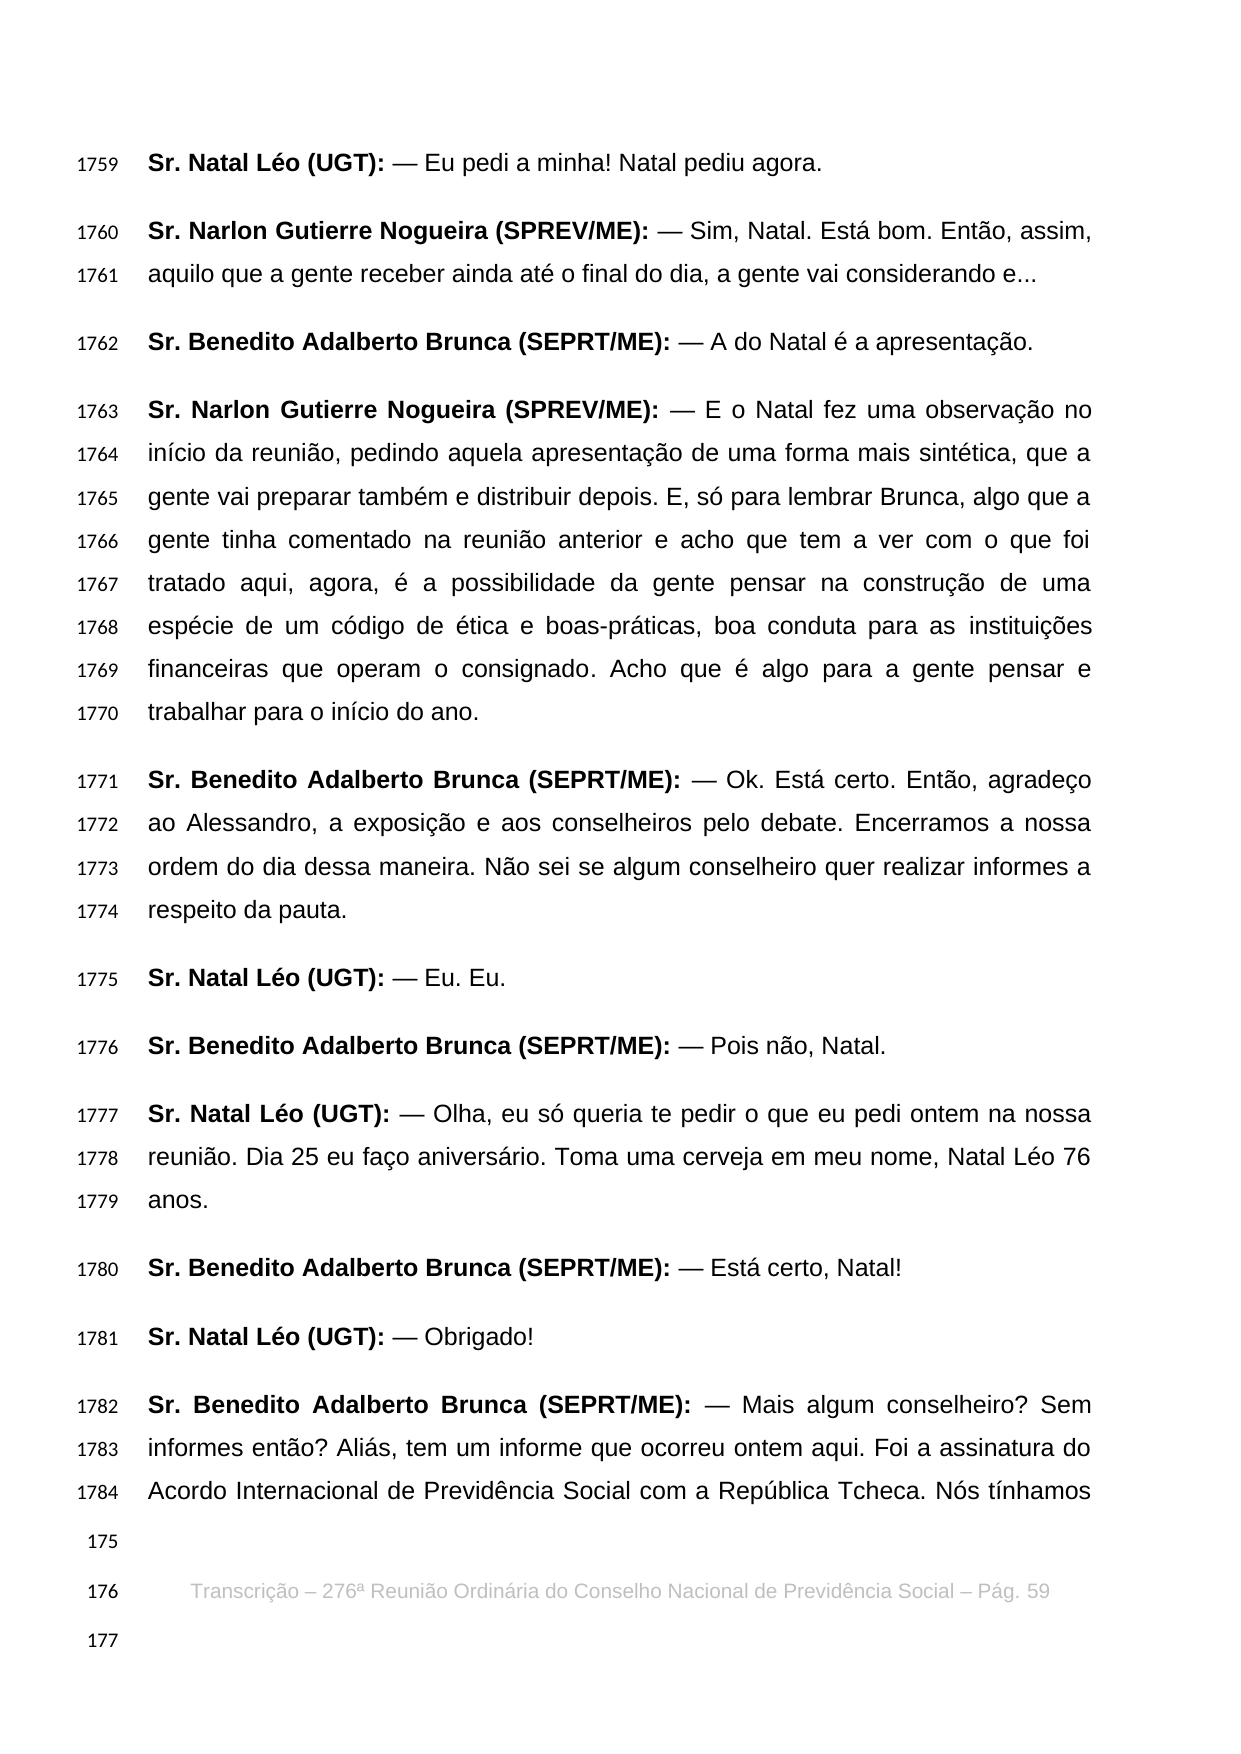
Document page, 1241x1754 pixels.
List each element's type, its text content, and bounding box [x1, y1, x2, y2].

text Sr. Benedito Adalberto Brunca (SEPRT/ME): — Está certo, Natal! [148, 1253, 1092, 1282]
text Sr. Natal Léo (UGT): — Eu. Eu. [148, 963, 1092, 991]
text Sr. Benedito Adalberto Brunca (SEPRT/ME): — Ok. Está certo. Então, agradeço ao Alessandro, a exposição e aos conselheiros pelo debate. Encerramos a nossa ordem do dia dessa maneira. Não sei se algum conselheiro quer realizar informes a respeito da pauta. [148, 765, 1092, 923]
text Sr. Natal Léo (UGT): — Olha, eu só queria te pedir o que eu pedi ontem na nossa reunião. Dia 25 eu faço aniversário. Toma uma cerveja em meu nome, Natal Léo 76 anos. [148, 1099, 1092, 1214]
text Sr. Narlon Gutierre Nogueira (SPREV/ME): — Sim, Natal. Está bom. Então, assim, aquilo que a gente receber ainda até o final do dia, a gente vai considerando e... [148, 216, 1092, 288]
text Sr. Benedito Adalberto Brunca (SEPRT/ME): — Pois não, Natal. [148, 1031, 1092, 1059]
text Sr. Natal Léo (UGT): — Eu pedi a minha! Natal pediu agora. [148, 148, 1092, 176]
text Sr. Narlon Gutierre Nogueira (SPREV/ME): — E o Natal fez uma observação no início da reunião, pedindo aquela apresentação de uma forma mais sintética, que a gente vai preparar também e distribuir depois. E, só para lembrar Brunca, algo que a gente tinha comentado na reunião anterior e acho que tem a ver com o que foi tratado aqui, agora, é a possibilidade da gente pensar na construção de uma espécie de um código de ética e boas-práticas, boa conduta para as instituições financeiras que operam o consignado. Acho que é algo para a gente pensar e trabalhar para o início do ano. [148, 395, 1092, 726]
text Sr. Benedito Adalberto Brunca (SEPRT/ME): — A do Natal é a apresentação. [148, 327, 1092, 356]
text Sr. Natal Léo (UGT): — Obrigado! [148, 1321, 1092, 1350]
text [148, 1389, 1092, 1504]
